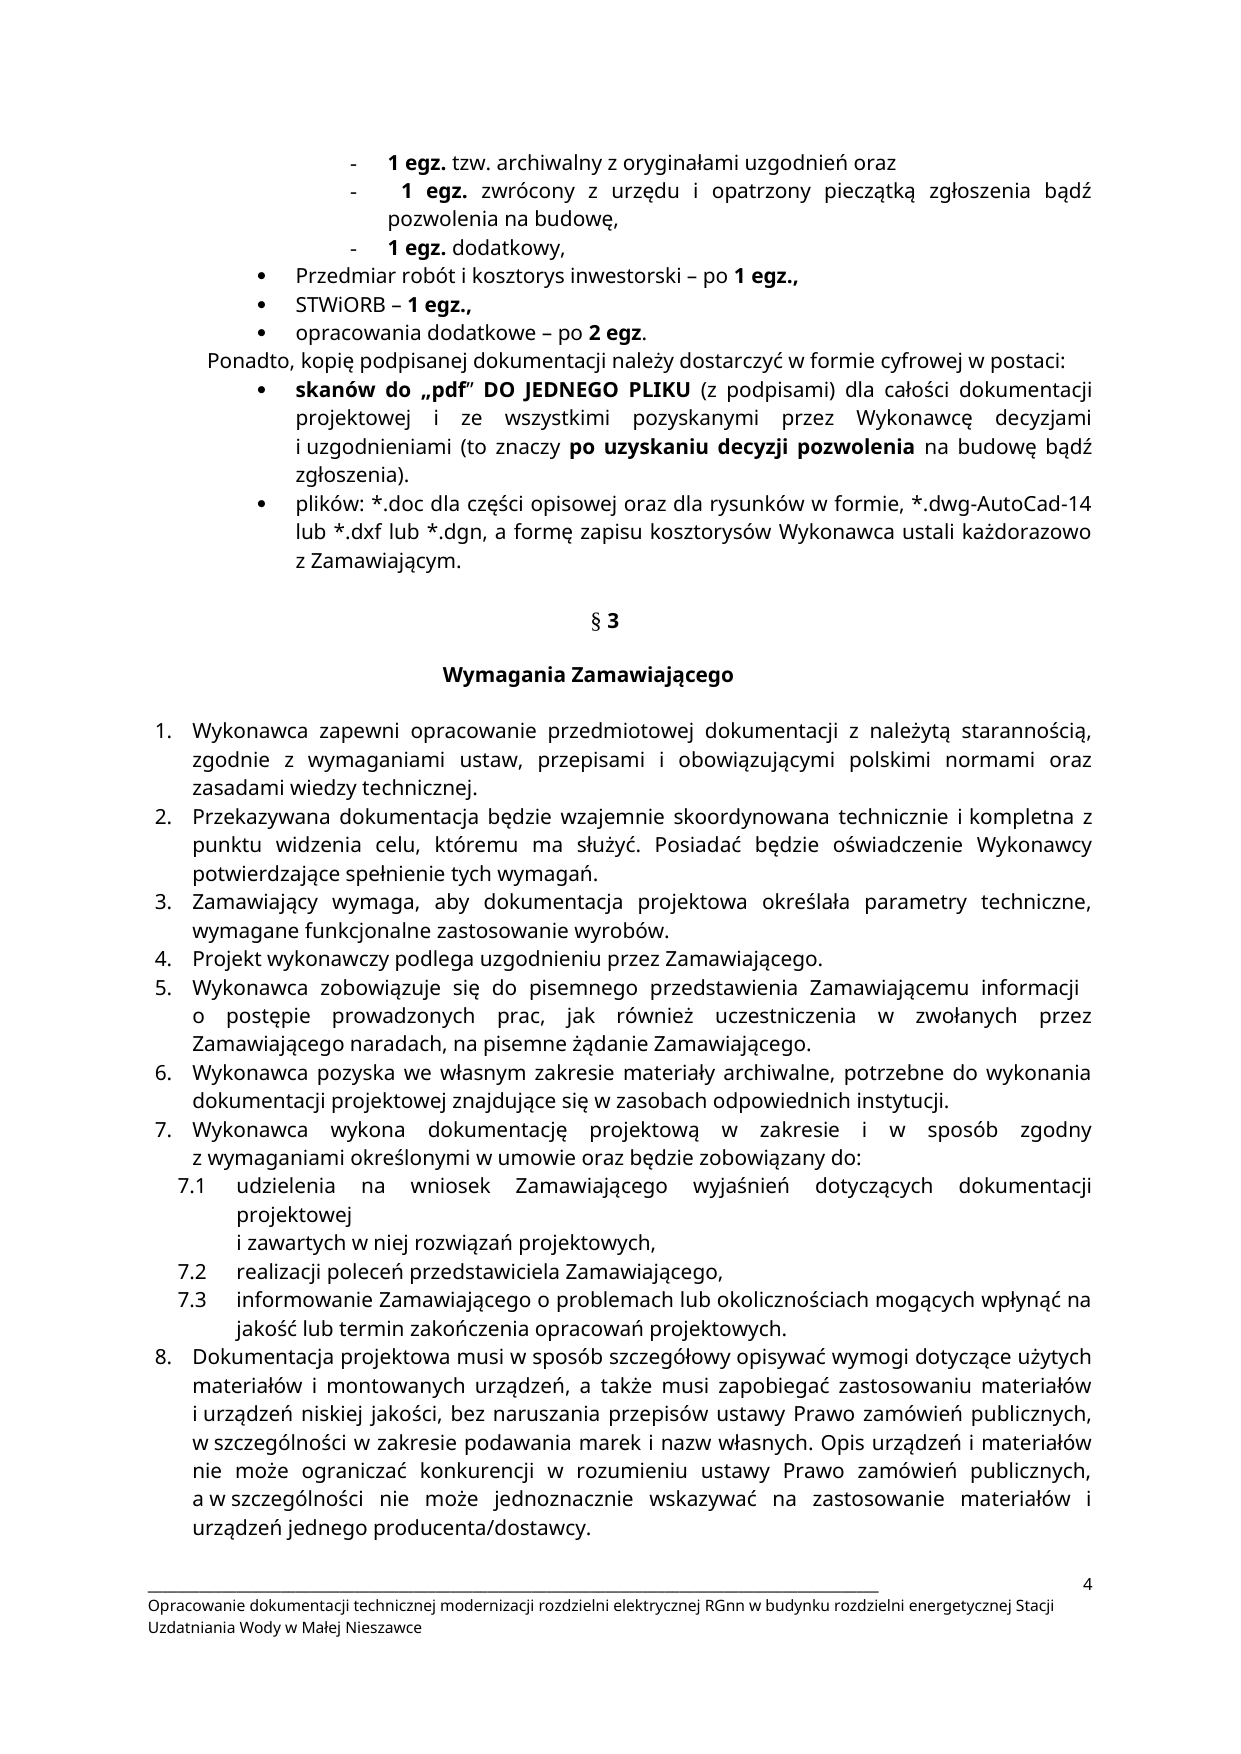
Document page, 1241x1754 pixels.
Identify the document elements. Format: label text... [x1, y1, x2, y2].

list Przedmiar robót i kosztorys inwestorski – po 1 egz., [258, 261, 1093, 290]
list STWiORB – 1 egz., [258, 290, 1093, 318]
list opracowania dodatkowe – po 2 egz. [258, 318, 1093, 347]
list Dokumentacja projektowa musi w sposób szczegółowy opisywać wymogi dotyczące użytych materiałów i montowanych urządzeń, a także musi zapobiegać zastosowaniu materiałów i urządzeń niskiej jakości, bez naruszania przepisów ustawy Prawo zamówień publicznych, w szczególności w zakresie podawania marek i nazw własnych. Opis urządzeń i materiałów nie może ograniczać konkurencji w rozumieniu ustawy Prawo zamówień publicznych, a w szczególności nie może jednoznacznie wskazywać na zastosowanie materiałów i urządzeń jednego producenta/dostawcy. [154, 1342, 1093, 1541]
list 1 egz. tzw. archiwalny z oryginałami uzgodnień oraz [350, 148, 1093, 176]
list Projekt wykonawczy podlega uzgodnieniu przez Zamawiającego. [154, 944, 1093, 973]
list Wykonawca wykona dokumentację projektową w zakresie i w sposób zgodny z wymaganiami określonymi w umowie oraz będzie zobowiązany do: [154, 1115, 1093, 1172]
list Zamawiający wymaga, aby dokumentacja projektowa określała parametry techniczne, wymagane funkcjonalne zastosowanie wyrobów. [154, 887, 1093, 944]
list Przekazywana dokumentacja będzie wzajemnie skoordynowana technicznie i kompletna z punktu widzenia celu, któremu ma służyć. Posiadać będzie oświadczenie Wykonawcy potwierdzające spełnienie tych wymagań. [154, 802, 1093, 887]
list Wykonawca zapewni opracowanie przedmiotowej dokumentacji z należytą starannością, zgodnie z wymaganiami ustaw, przepisami i obowiązującymi polskimi normami oraz zasadami wiedzy technicznej. [154, 717, 1093, 802]
list Wykonawca zobowiązuje się do pisemnego przedstawienia Zamawiającemu informacji o postępie prowadzonych prac, jak również uczestniczenia w zwołanych przez Zamawiającego naradach, na pisemne żądanie Zamawiającego. [154, 973, 1093, 1058]
list skanów do „pdf” DO JEDNEGO PLIKU (z podpisami) dla całości dokumentacji projektowej i ze wszystkimi pozyskanymi przez Wykonawcę decyzjami i uzgodnieniami (to znaczy po uzyskaniu decyzji pozwolenia na budowę bądź zgłoszenia). [258, 375, 1093, 489]
list udzielenia na wniosek Zamawiającego wyjaśnień dotyczących dokumentacji projektowej i zawartych w niej rozwiązań projektowych, [207, 1172, 1093, 1257]
list 3 [518, 606, 1093, 635]
list Wykonawca pozyska we własnym zakresie materiały archiwalne, potrzebne do wykonania dokumentacji projektowej znajdujące się w zasobach odpowiednich instytucji. [154, 1058, 1093, 1115]
list 1 egz. zwrócony z urzędu i opatrzony pieczątką zgłoszenia bądź pozwolenia na budowę, [350, 176, 1093, 233]
text Wymagania Zamawiającego [369, 660, 1093, 688]
list informowanie Zamawiającego o problemach lub okolicznościach mogących wpłynąć na jakość lub termin zakończenia opracowań projektowych. [207, 1285, 1093, 1342]
text Ponadto, kopię podpisanej dokumentacji należy dostarczyć w formie cyfrowej w postaci: [207, 347, 1093, 375]
list plików: *.doc dla części opisowej oraz dla rysunków w formie, *.dwg-AutoCad-14 lub *.dxf lub *.dgn, a formę zapisu kosztorysów Wykonawca ustali każdorazowo z Zamawiającym. [258, 489, 1093, 574]
list realizacji poleceń przedstawiciela Zamawiającego, [207, 1257, 1093, 1285]
list 1 egz. dodatkowy, [350, 233, 1093, 261]
